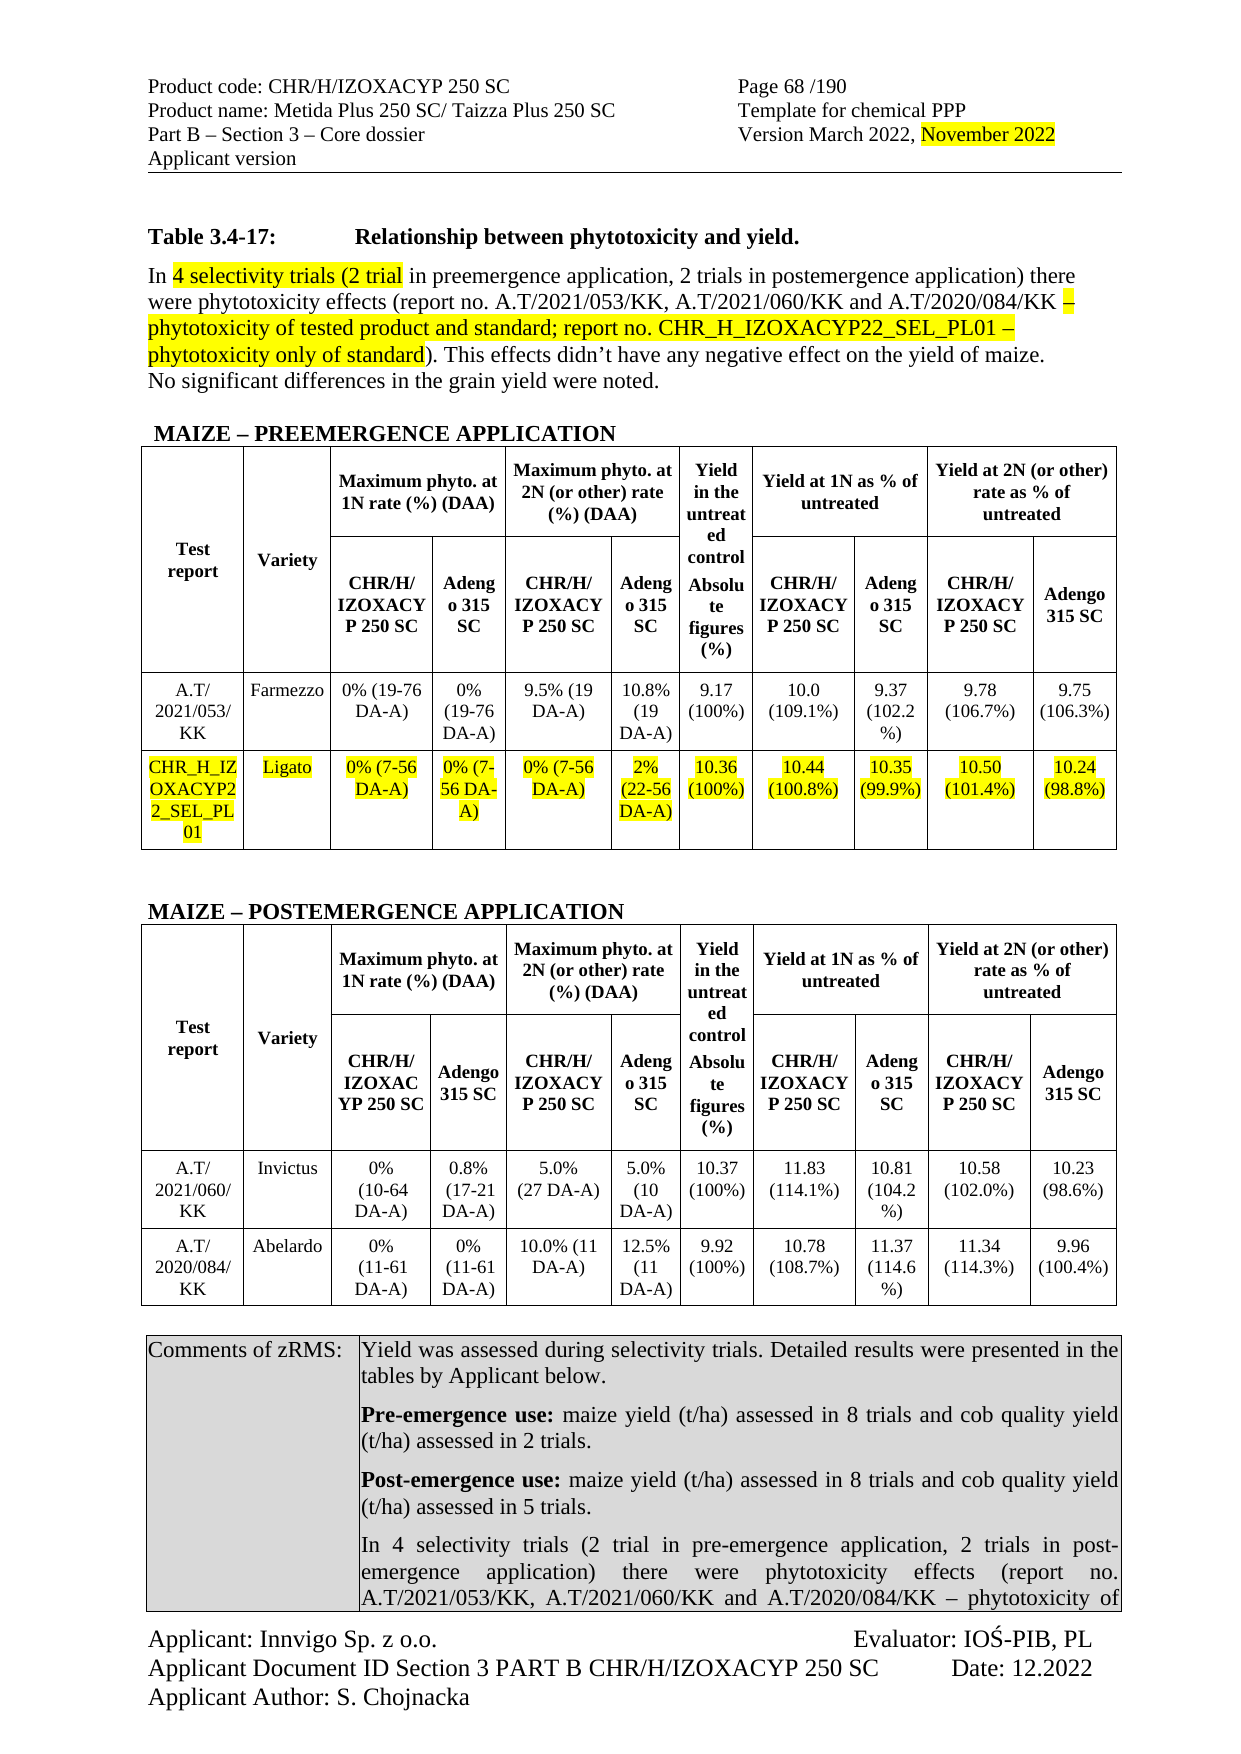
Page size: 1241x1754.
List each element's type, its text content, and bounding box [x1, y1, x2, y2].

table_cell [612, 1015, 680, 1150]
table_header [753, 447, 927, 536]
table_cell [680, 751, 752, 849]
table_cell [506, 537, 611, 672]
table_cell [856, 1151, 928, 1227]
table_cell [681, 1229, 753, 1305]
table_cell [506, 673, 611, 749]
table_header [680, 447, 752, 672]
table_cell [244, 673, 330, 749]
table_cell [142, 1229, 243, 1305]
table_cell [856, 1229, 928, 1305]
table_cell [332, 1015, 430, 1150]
text Table 3.4-4: Relationship between phytotoxicity and yield. [148, 223, 1122, 249]
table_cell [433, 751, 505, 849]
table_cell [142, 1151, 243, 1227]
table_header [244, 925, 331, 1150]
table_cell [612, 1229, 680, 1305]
text MAIZE – PREEMERGENCE APPLICATION [148, 420, 1122, 446]
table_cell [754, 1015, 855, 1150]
text MAIZE – POSTEMERGENCE APPLICATION [148, 898, 1122, 924]
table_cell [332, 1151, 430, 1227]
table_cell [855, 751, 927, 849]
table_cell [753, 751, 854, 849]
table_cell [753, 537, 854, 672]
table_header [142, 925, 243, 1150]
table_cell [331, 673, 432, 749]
text No significant differences in the grain yield were noted. [148, 367, 1122, 393]
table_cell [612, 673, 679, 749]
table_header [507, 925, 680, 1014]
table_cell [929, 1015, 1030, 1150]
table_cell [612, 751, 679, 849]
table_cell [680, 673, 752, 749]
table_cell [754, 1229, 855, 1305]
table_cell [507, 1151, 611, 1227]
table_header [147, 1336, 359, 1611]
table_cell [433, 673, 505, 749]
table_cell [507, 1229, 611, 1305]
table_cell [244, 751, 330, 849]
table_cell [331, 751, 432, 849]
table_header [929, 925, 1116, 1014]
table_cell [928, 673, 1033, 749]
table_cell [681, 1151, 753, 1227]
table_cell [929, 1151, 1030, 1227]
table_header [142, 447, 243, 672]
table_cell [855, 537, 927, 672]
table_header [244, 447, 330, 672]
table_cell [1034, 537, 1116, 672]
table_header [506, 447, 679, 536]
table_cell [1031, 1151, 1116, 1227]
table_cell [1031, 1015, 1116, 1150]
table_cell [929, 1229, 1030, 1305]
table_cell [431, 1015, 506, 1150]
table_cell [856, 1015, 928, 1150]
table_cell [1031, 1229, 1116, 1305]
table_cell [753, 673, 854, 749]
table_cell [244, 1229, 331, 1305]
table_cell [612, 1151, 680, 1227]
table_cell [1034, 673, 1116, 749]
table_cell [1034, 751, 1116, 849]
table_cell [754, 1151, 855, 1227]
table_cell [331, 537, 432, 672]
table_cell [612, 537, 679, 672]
text In 4 selectivity trials (2 trial in preemergence application, 2 trials in postemergence application) there were phytotoxicity effects (report no. A.T/2021/053/KK, A.T/2021/060/KK and A.T/2020/084/KK – phytotoxicity of tested product and standard; report no. CHR_H_IZOXACYP22_SEL_PL01 – phytotoxicity only of standard). This effects didn’t have any negative effect on the yield of maize. [148, 262, 1122, 367]
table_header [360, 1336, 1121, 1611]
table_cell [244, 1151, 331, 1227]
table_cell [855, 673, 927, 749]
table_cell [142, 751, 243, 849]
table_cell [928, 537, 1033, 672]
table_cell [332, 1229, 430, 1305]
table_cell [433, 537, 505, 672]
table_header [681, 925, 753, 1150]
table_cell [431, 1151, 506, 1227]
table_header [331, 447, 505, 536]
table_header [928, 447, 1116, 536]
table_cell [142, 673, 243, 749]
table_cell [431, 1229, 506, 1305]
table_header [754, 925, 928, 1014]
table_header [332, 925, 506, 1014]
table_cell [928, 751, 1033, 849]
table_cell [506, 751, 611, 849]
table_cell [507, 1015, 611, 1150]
